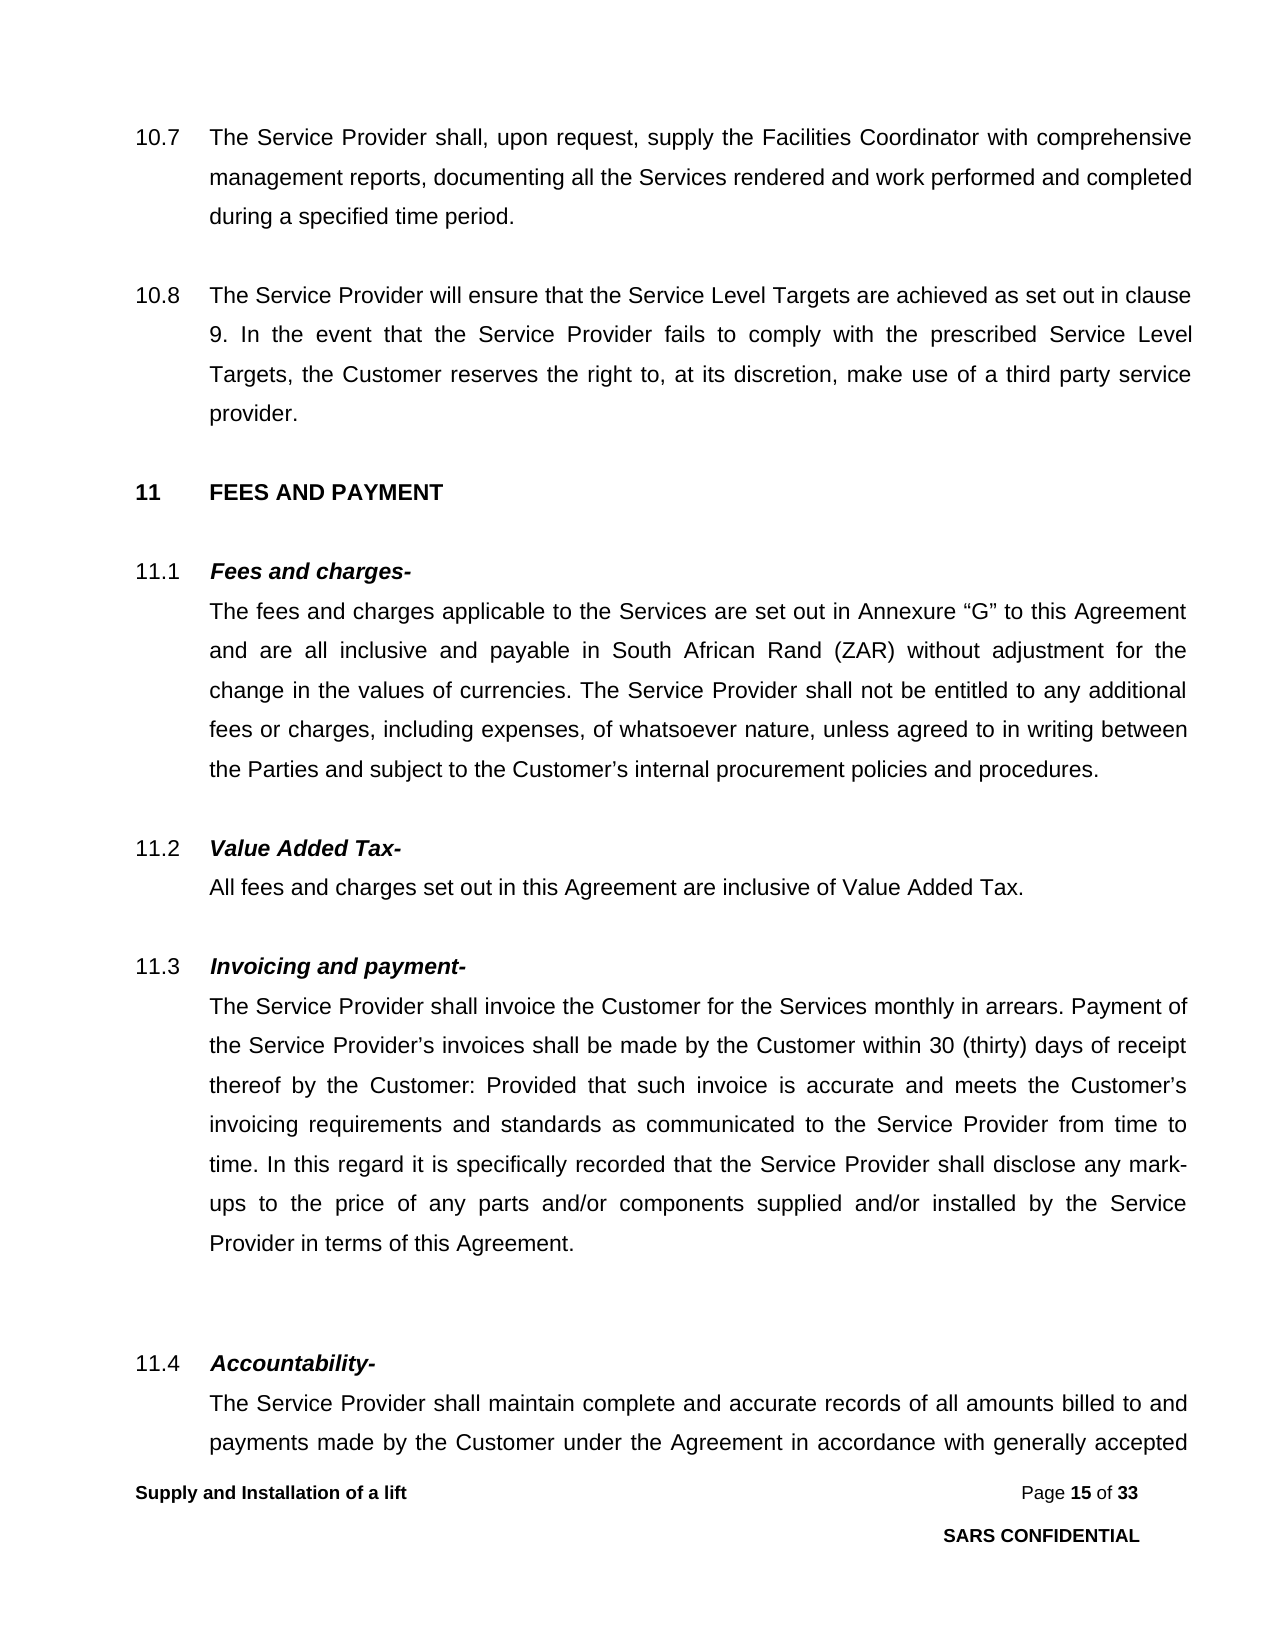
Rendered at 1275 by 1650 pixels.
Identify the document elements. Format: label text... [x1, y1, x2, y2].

list The Service Provider shall, upon request, supply the Facilities Coordinator with comprehensive management reports, documenting all the Services rendered and work performed and completed during a specified time period. [135, 124, 1193, 229]
text All fees and charges set out in this Agreement are inclusive of Value Added Tax. [135, 874, 1188, 901]
text The fees and charges applicable to the Services are set out in Annexure “G” to this Agreement and are all inclusive and payable in South African Rand (ZAR) without adjustment for the change in the values of currencies. The Service Provider shall not be entitled to any additional fees or charges, including expenses, of whatsoever nature, unless agreed to in writing between the Parties and subject to the Customer’s internal procurement policies and procedures. [135, 598, 1188, 782]
list FEES AND PAYMENT [135, 479, 1193, 506]
list Accountability- [135, 1350, 1193, 1377]
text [135, 1390, 1188, 1456]
list Value Added Tax- [135, 835, 1193, 861]
list Fees and charges- [135, 558, 1193, 585]
list Invoicing and payment- [135, 953, 1193, 979]
text The Service Provider shall invoice the Customer for the Services monthly in arrears. Payment of the Service Provider’s invoices shall be made by the Customer within 30 (thirty) days of receipt thereof by the Customer: Provided that such invoice is accurate and meets the Customer’s invoicing requirements and standards as communicated to the Service Provider from time to time. In this regard it is specifically recorded that the Service Provider shall disclose any mark-ups to the price of any parts and/or components supplied and/or installed by the Service Provider in terms of this Agreement. [135, 993, 1188, 1256]
list The Service Provider will ensure that the Service Level Targets are achieved as set out in clause 9. In the event that the Service Provider fails to comply with the prescribed Service Level Targets, the Customer reserves the right to, at its discretion, make use of a third party service provider. [135, 282, 1193, 427]
